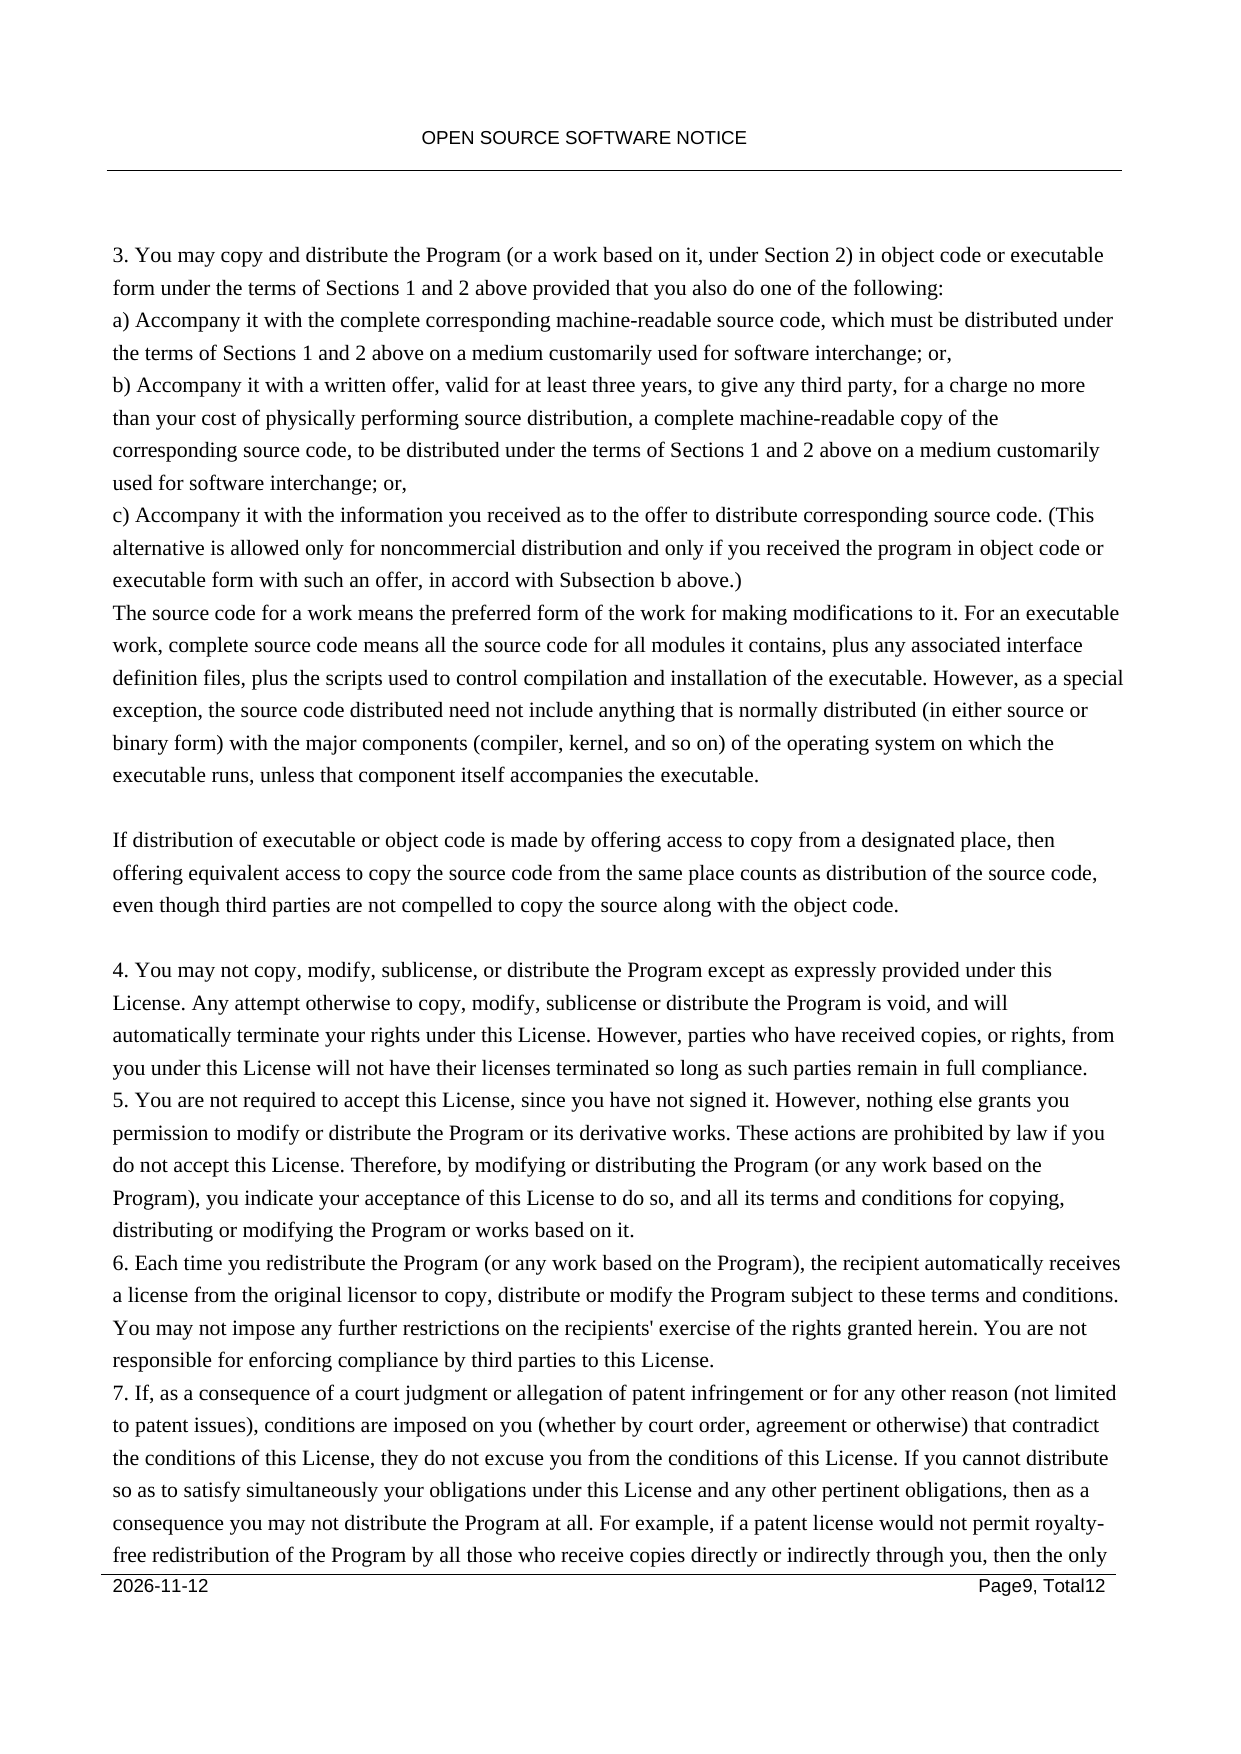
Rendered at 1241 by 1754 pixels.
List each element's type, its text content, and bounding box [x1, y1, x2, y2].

text c) Accompany it with the information you received as to the offer to distribute corresponding source code. (This alternative is allowed only for noncommercial distribution and only if you received the program in object code or executable form with such an offer, in accord with Subsection b above.) [112, 499, 1128, 596]
text 5. You are not required to accept this License, since you have not signed it. However, nothing else grants you permission to modify or distribute the Program or its derivative works. These actions are prohibited by law if you do not accept this License. Therefore, by modifying or distributing the Program (or any work based on the Program), you indicate your acceptance of this License to do so, and all its terms and conditions for copying, distributing or modifying the Program or works based on it. [112, 1084, 1128, 1246]
text 4. You may not copy, modify, sublicense, or distribute the Program except as expressly provided under this License. Any attempt otherwise to copy, modify, sublicense or distribute the Program is void, and will automatically terminate your rights under this License. However, parties who have received copies, or rights, from you under this License will not have their licenses terminated so long as such parties remain in full compliance. [112, 954, 1128, 1084]
text 6. Each time you redistribute the Program (or any work based on the Program), the recipient automatically receives a license from the original licensor to copy, distribute or modify the Program subject to these terms and conditions. You may not impose any further restrictions on the recipients' exercise of the rights granted herein. You are not responsible for enforcing compliance by third parties to this License. [112, 1246, 1128, 1376]
text a) Accompany it with the complete corresponding machine-readable source code, which must be distributed under the terms of Sections 1 and 2 above on a medium customarily used for software interchange; or, [112, 304, 1128, 369]
text 3. You may copy and distribute the Program (or a work based on it, under Section 2) in object code or executable form under the terms of Sections 1 and 2 above provided that you also do one of the following: [112, 239, 1128, 304]
text If distribution of executable or object code is made by offering access to copy from a designated place, then offering equivalent access to copy the source code from the same place counts as distribution of the source code, even though third parties are not compelled to copy the source along with the object code. [112, 824, 1128, 921]
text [112, 1376, 1128, 1571]
text b) Accompany it with a written offer, valid for at least three years, to give any third party, for a charge no more than your cost of physically performing source distribution, a complete machine-readable copy of the corresponding source code, to be distributed under the terms of Sections 1 and 2 above on a medium customarily used for software interchange; or, [112, 369, 1128, 499]
text The source code for a work means the preferred form of the work for making modifications to it. For an executable work, complete source code means all the source code for all modules it contains, plus any associated interface definition files, plus the scripts used to control compilation and installation of the executable. However, as a special exception, the source code distributed need not include anything that is normally distributed (in either source or binary form) with the major components (compiler, kernel, and so on) of the operating system on which the executable runs, unless that component itself accompanies the executable. [112, 596, 1128, 791]
